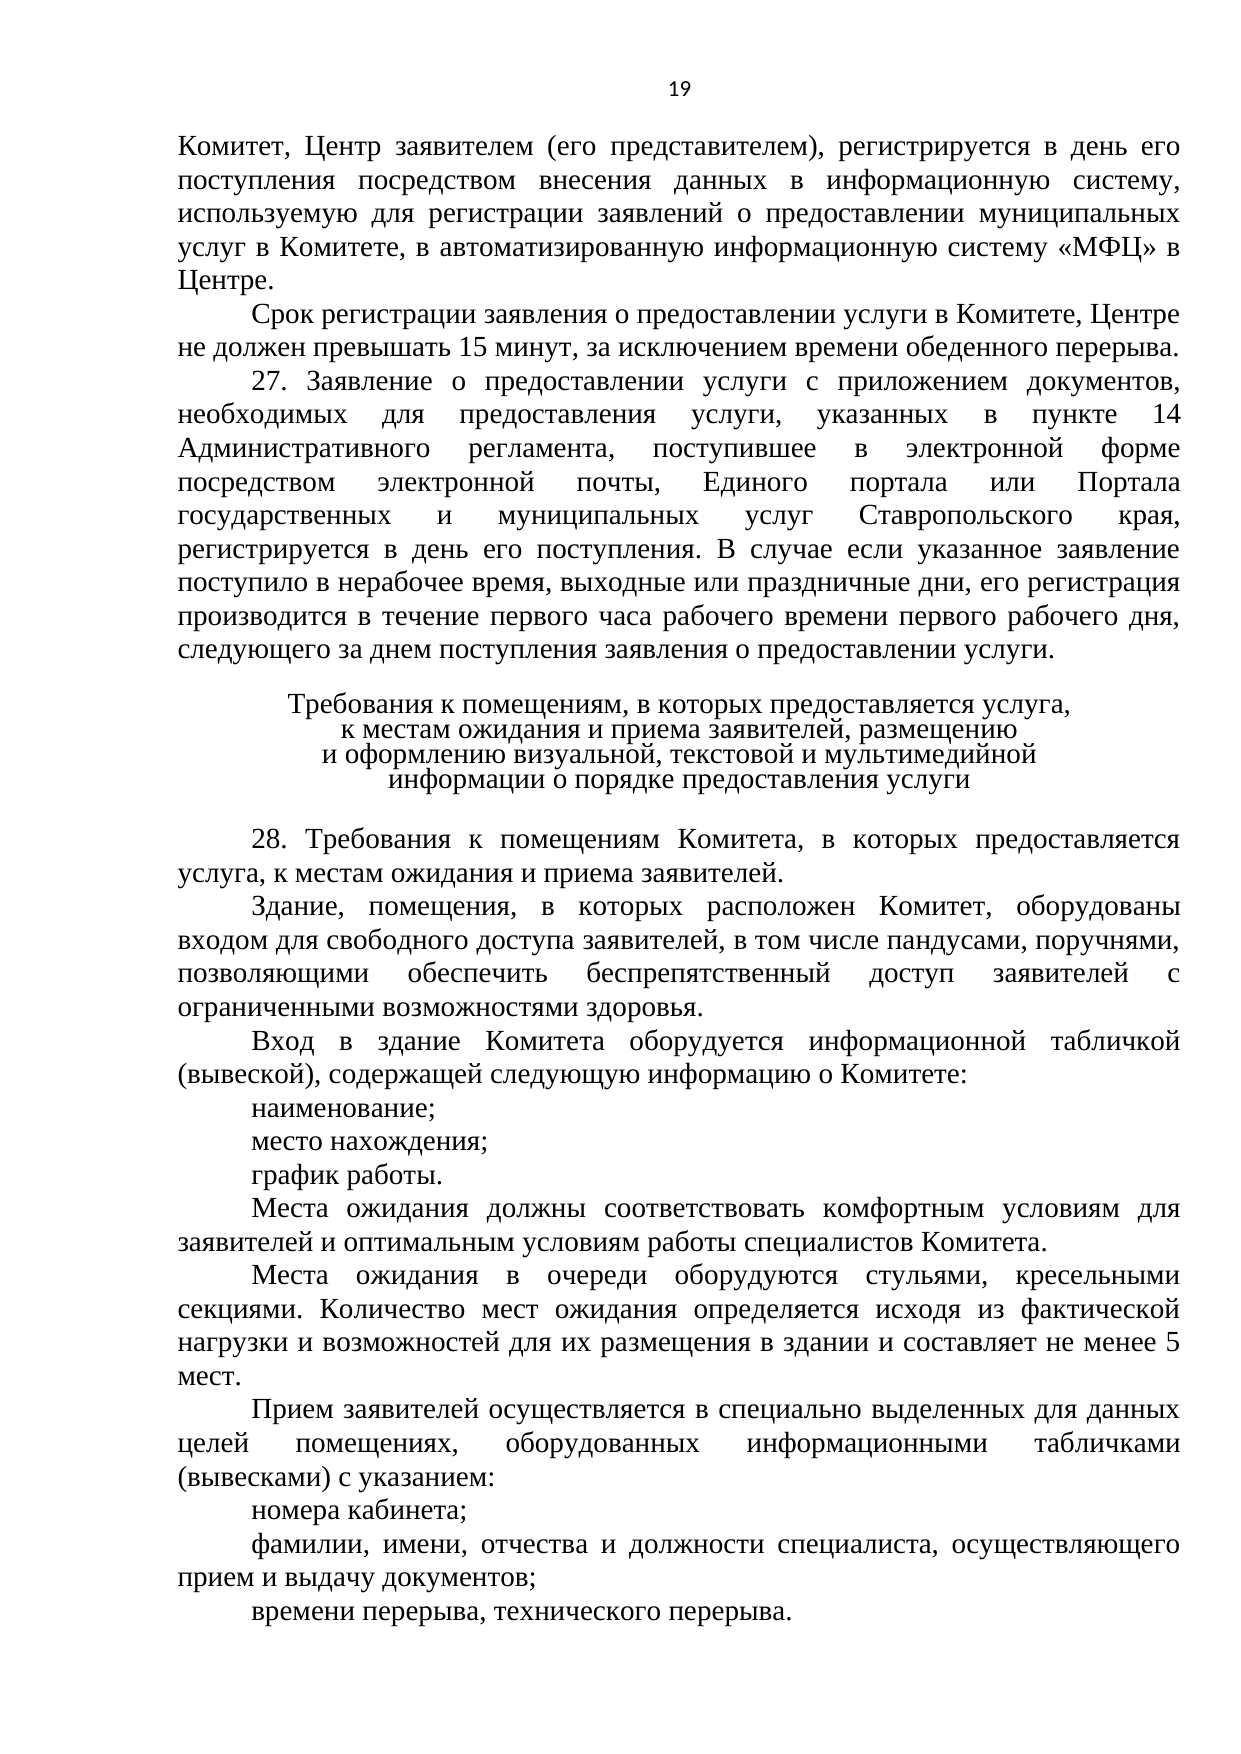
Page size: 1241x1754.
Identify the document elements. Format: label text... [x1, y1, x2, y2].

text график работы. [177, 1157, 1181, 1190]
text наименование; [177, 1090, 1181, 1123]
text Срок регистрации заявления о предоставлении услуги в Комитете, Центре не должен превышать 15 минут, за исключением времени обеденного перерыва. [177, 296, 1181, 363]
text и оформлению визуальной, текстовой и мультимедийной [177, 743, 367, 768]
text Здание, помещения, в которых расположен Комитет, оборудованы входом для свободного доступа заявителей, в том числе пандусами, поручнями, позволяющими обеспечить беспрепятственный доступ заявителей с ограниченными возможностями здоровья. [177, 888, 1181, 1023]
text 27. Заявление о предоставлении услуги с приложением документов, необходимых для предоставления услуги, указанных в пункте 14 Административного регламента, поступившее в электронной форме посредством электронной почты, Единого портала или Портала государственных и муниципальных услуг Ставропольского края, регистрируется в день его поступления. В случае если указанное заявление поступило в нерабочее время, выходные или праздничные дни, его регистрация производится в течение первого часа рабочего времени первого рабочего дня, следующего за днем поступления заявления о предоставлении услуги. [177, 363, 1181, 665]
text Прием заявителей осуществляется в специально выделенных для данных целей помещениях, оборудованных информационными табличками (вывесками) с указанием: [177, 1392, 1181, 1492]
text времени перерыва, технического перерыва. [177, 1593, 1181, 1626]
text Места ожидания в очереди оборудуются стульями, кресельными секциями. Количество мест ожидания определяется исходя из фактической нагрузки и возможностей для их размещения в здании и составляет не менее 5 мест. [177, 1257, 1181, 1392]
text 28. Требования к помещениям Комитета, в которых предоставляется услуга, к местам ожидания и приема заявителей. [177, 821, 1181, 888]
text и оформлению визуальной, текстовой и мультимедийной [370, 743, 1181, 768]
text Места ожидания должны соответствовать комфортным условиям для заявителей и оптимальным условиям работы специалистов Комитета. [177, 1190, 1181, 1257]
text Вход в здание Комитета оборудуется информационной табличкой (вывеской), содержащей следующую информацию о Комитете: [177, 1023, 1181, 1090]
text фамилии, имени, отчества и должности специалиста, осуществляющего прием и выдачу документов; [177, 1526, 1181, 1593]
text информации о порядке предоставления услуги [177, 768, 427, 793]
text Требования к помещениям, в которых предоставляется услуга, [177, 693, 1181, 718]
text информации о порядке предоставления услуги [430, 768, 1181, 793]
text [177, 128, 1181, 296]
text к местам ожидания и приема заявителей, размещению [177, 718, 1181, 743]
text место нахождения; [177, 1123, 1181, 1157]
text номера кабинета; [177, 1492, 1181, 1526]
